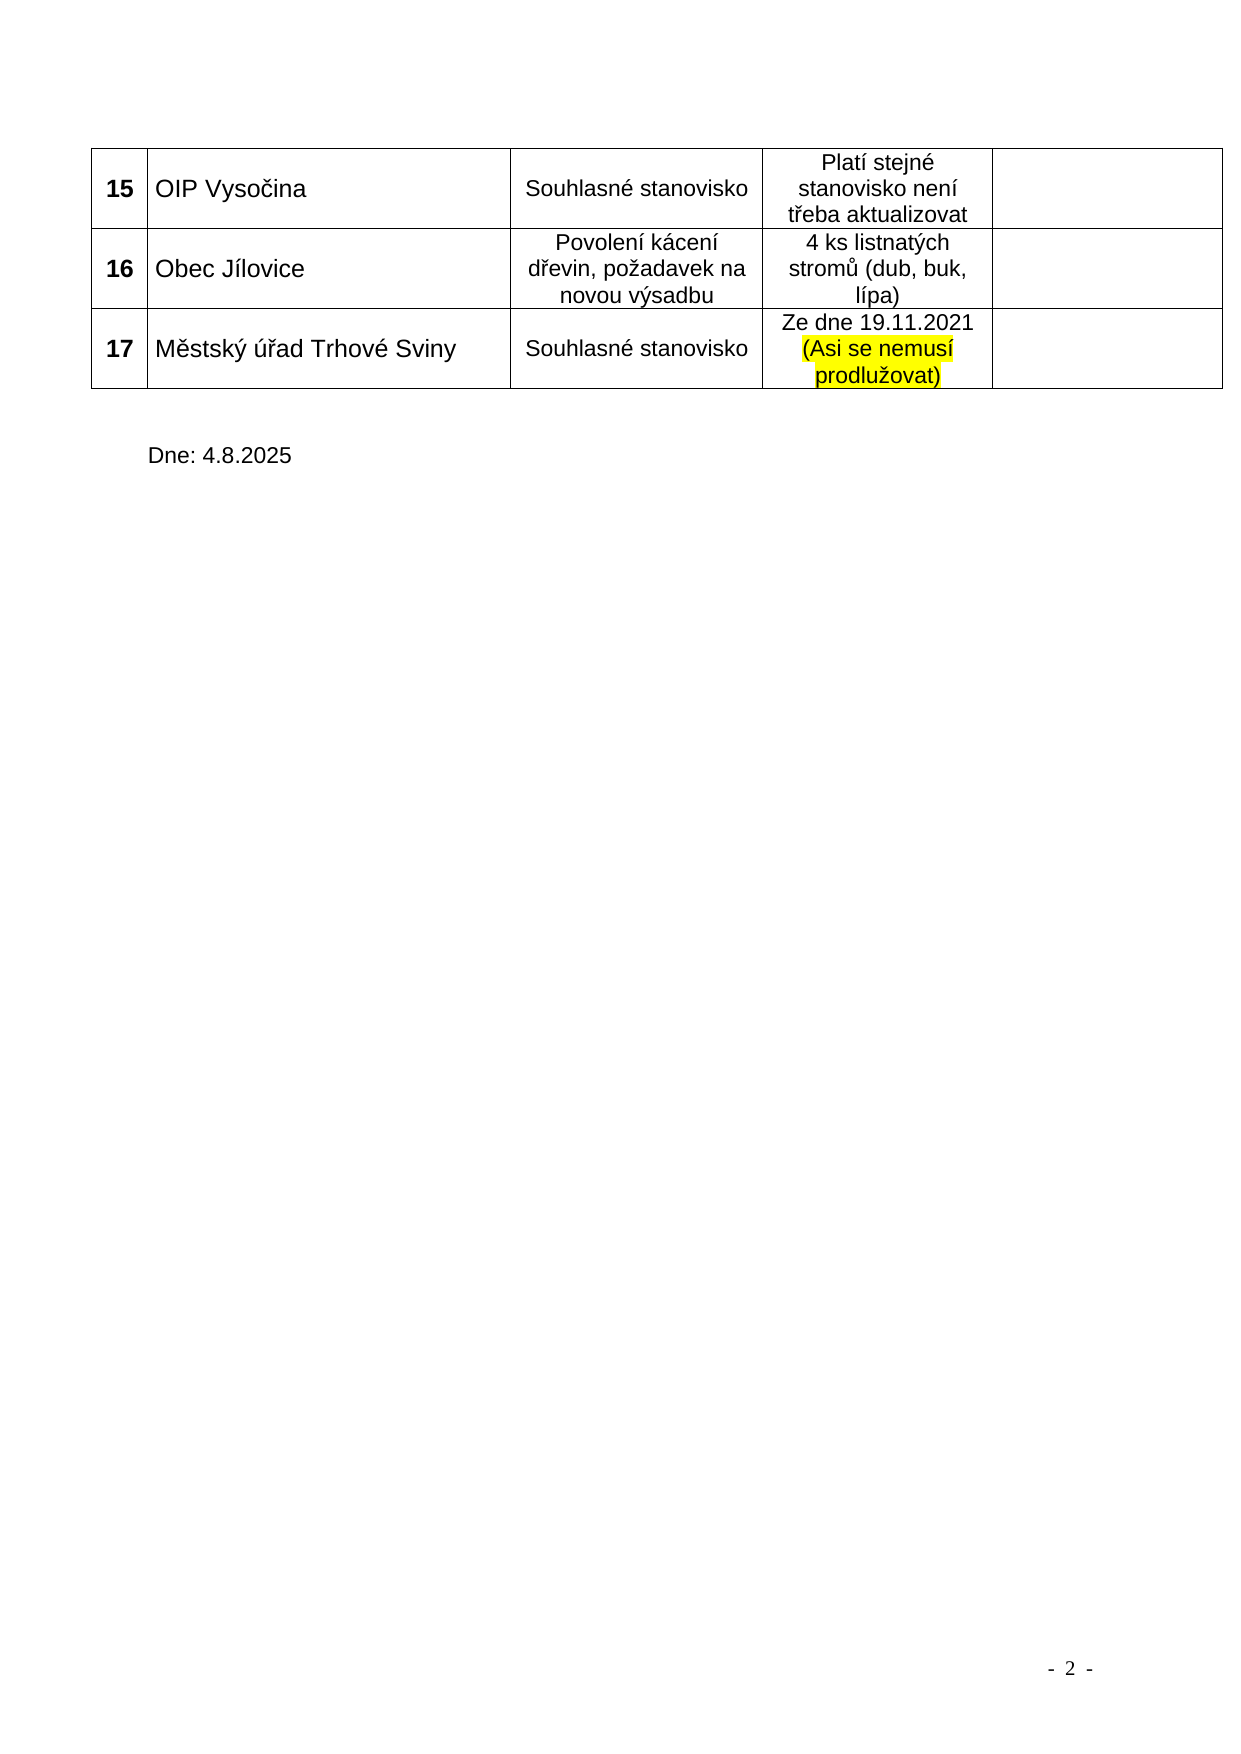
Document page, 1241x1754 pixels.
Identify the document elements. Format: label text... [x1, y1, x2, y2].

table_cell 17 [92, 309, 147, 388]
table_cell [993, 309, 1222, 388]
table_cell 4 ks listnatých stromů (dub, buk, lípa) [763, 229, 992, 308]
text Dne: 4.8.2025 [148, 442, 1092, 468]
table_cell Platí stejné stanovisko není třeba aktualizovat [763, 149, 992, 228]
table_cell Ze dne 19.11.2021 (Asi se nemusí prodlužovat) [763, 309, 992, 388]
table_cell Povolení kácení dřevin, požadavek na novou výsadbu [511, 229, 762, 308]
table_cell [993, 229, 1222, 308]
table_cell Souhlasné stanovisko [511, 309, 762, 388]
table_cell 16 [92, 229, 147, 308]
table_cell Městský úřad Trhové Sviny [148, 309, 510, 388]
table_cell Obec Jílovice [148, 229, 510, 308]
table_cell [993, 149, 1222, 228]
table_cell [511, 149, 762, 228]
table_cell OIP Vysočina [148, 149, 510, 228]
table_cell 15 [92, 149, 147, 228]
